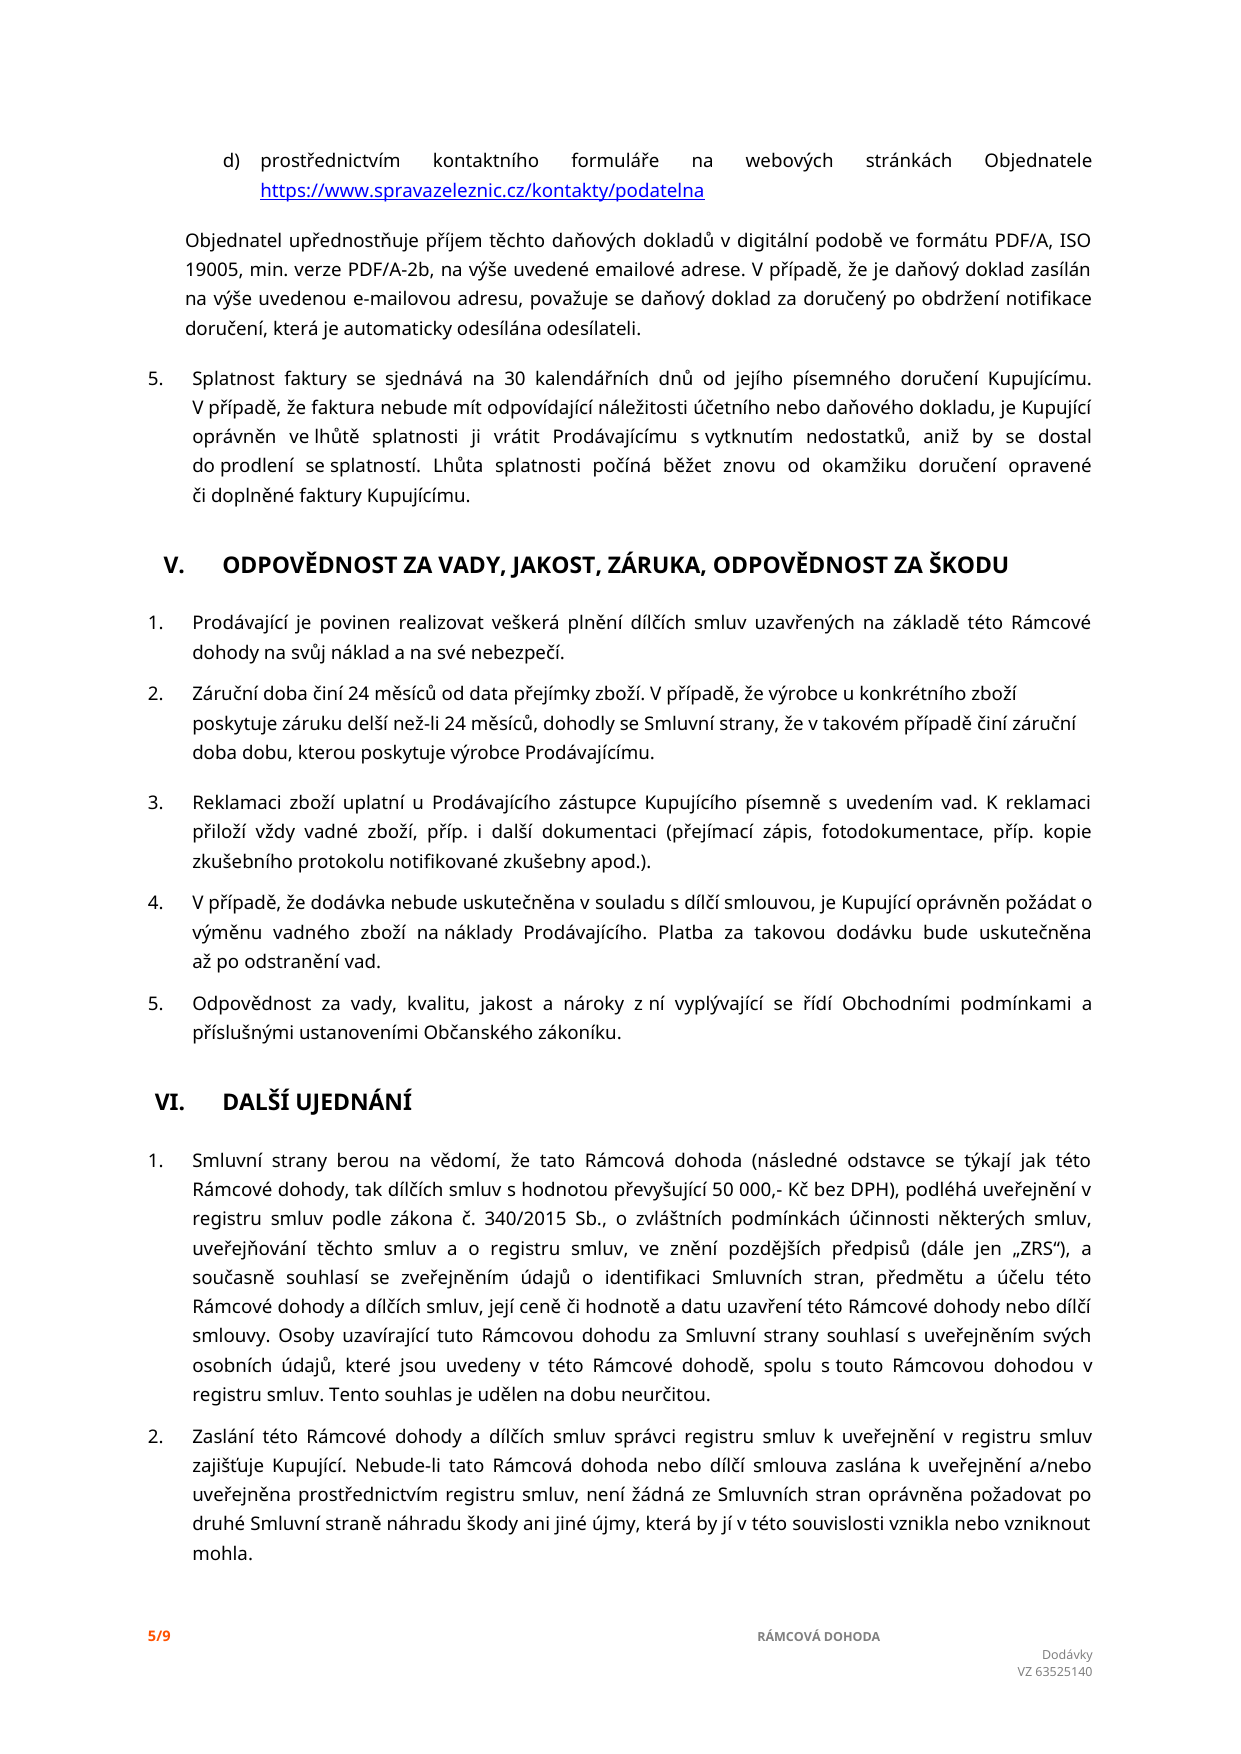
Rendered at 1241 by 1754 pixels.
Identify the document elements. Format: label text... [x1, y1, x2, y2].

list Zaslání této Rámcové dohody a dílčích smluv správci registru smluv k uveřejnění v registru smluv zajišťuje Kupující. Nebude-li tato Rámcová dohoda nebo dílčí smlouva zaslána k uveřejnění a/nebo uveřejněna prostřednictvím registru smluv, není žádná ze Smluvních stran oprávněna požadovat po druhé Smluvní straně náhradu škody ani jiné újmy, která by jí v této souvislosti vznikla nebo vzniknout mohla. [148, 1423, 1093, 1566]
list Záruční doba činí 24 měsíců od data přejímky zboží. V případě, že výrobce u konkrétního zboží poskytuje záruku delší než-li 24 měsíců, dohodly se Smluvní strany, že v takovém případě činí záruční doba dobu, kterou poskytuje výrobce Prodávajícímu. [148, 681, 1093, 765]
list ODPOVĚDNOST ZA VADY, JAKOST, ZÁRUKA, ODPOVĚDNOST ZA ŠKODU [185, 549, 1093, 580]
list Reklamaci zboží uplatní u Prodávajícího zástupce Kupujícího písemně s uvedením vad. K reklamaci přiloží vždy vadné zboží, příp. i další dokumentaci (přejímací zápis, fotodokumentace, příp. kopie zkušebního protokolu notifikované zkušebny apod.). [148, 789, 1093, 873]
list Prodávající je povinen realizovat veškerá plnění dílčích smluv uzavřených na základě této Rámcové dohody na svůj náklad a na své nebezpečí. [148, 610, 1093, 664]
list Smluvní strany berou na vědomí, že tato Rámcová dohoda (následné odstavce se týkají jak této Rámcové dohody, tak dílčích smluv s hodnotou převyšující 50 000,- Kč bez DPH), podléhá uveřejnění v registru smluv podle zákona č. 340/2015 Sb., o zvláštních podmínkách účinnosti některých smluv, uveřejňování těchto smluv a o registru smluv, ve znění pozdějších předpisů (dále jen „ZRS“), a současně souhlasí se zveřejněním údajů o identifikaci Smluvních stran, předmětu a účelu této Rámcové dohody a dílčích smluv, její ceně či hodnotě a datu uzavření této Rámcové dohody nebo dílčí smlouvy. Osoby uzavírající tuto Rámcovou dohodu za Smluvní strany souhlasí s uveřejněním svých osobních údajů, které jsou uvedeny v této Rámcové dohodě, spolu s touto Rámcovou dohodou v registru smluv. Tento souhlas je udělen na dobu neurčitou. [148, 1147, 1093, 1407]
list prostřednictvím kontaktního formuláře na webových stránkách Objednatele https://www.spravazeleznic.cz/kontakty/podatelna [223, 148, 1093, 202]
list V případě, že dodávka nebude uskutečněna v souladu s dílčí smlouvou, je Kupující oprávněn požádat o výměnu vadného zboží na náklady Prodávajícího. Platba za takovou dodávku bude uskutečněna až po odstranění vad. [148, 890, 1093, 974]
list DALŠÍ UJEDNÁNÍ [185, 1086, 1093, 1117]
subtitle Splatnost faktury se sjednává na 30 kalendářních dnů od jejího písemného doručení Kupujícímu. V případě, že faktura nebude mít odpovídající náležitosti účetního nebo daňového dokladu, je Kupující oprávněn ve lhůtě splatnosti ji vrátit Prodávajícímu s vytknutím nedostatků, aniž by se dostal do prodlení se splatností. Lhůta splatnosti počíná běžet znovu od okamžiku doručení opravené či doplněné faktury Kupujícímu. [148, 365, 1093, 507]
text Objednatel upřednostňuje příjem těchto daňových dokladů v digitální podobě ve formátu PDF/A, ISO 19005, min. verze PDF/A-2b, na výše uvedené emailové adrese. V případě, že je daňový doklad zasílán na výše uvedenou e-mailovou adresu, považuje se daňový doklad za doručený po obdržení notifikace doručení, která je automaticky odesílána odesílateli. [185, 227, 1093, 340]
list Odpovědnost za vady, kvalitu, jakost a nároky z ní vyplývající se řídí Obchodními podmínkami a příslušnými ustanoveními Občanského zákoníku. [148, 990, 1093, 1045]
